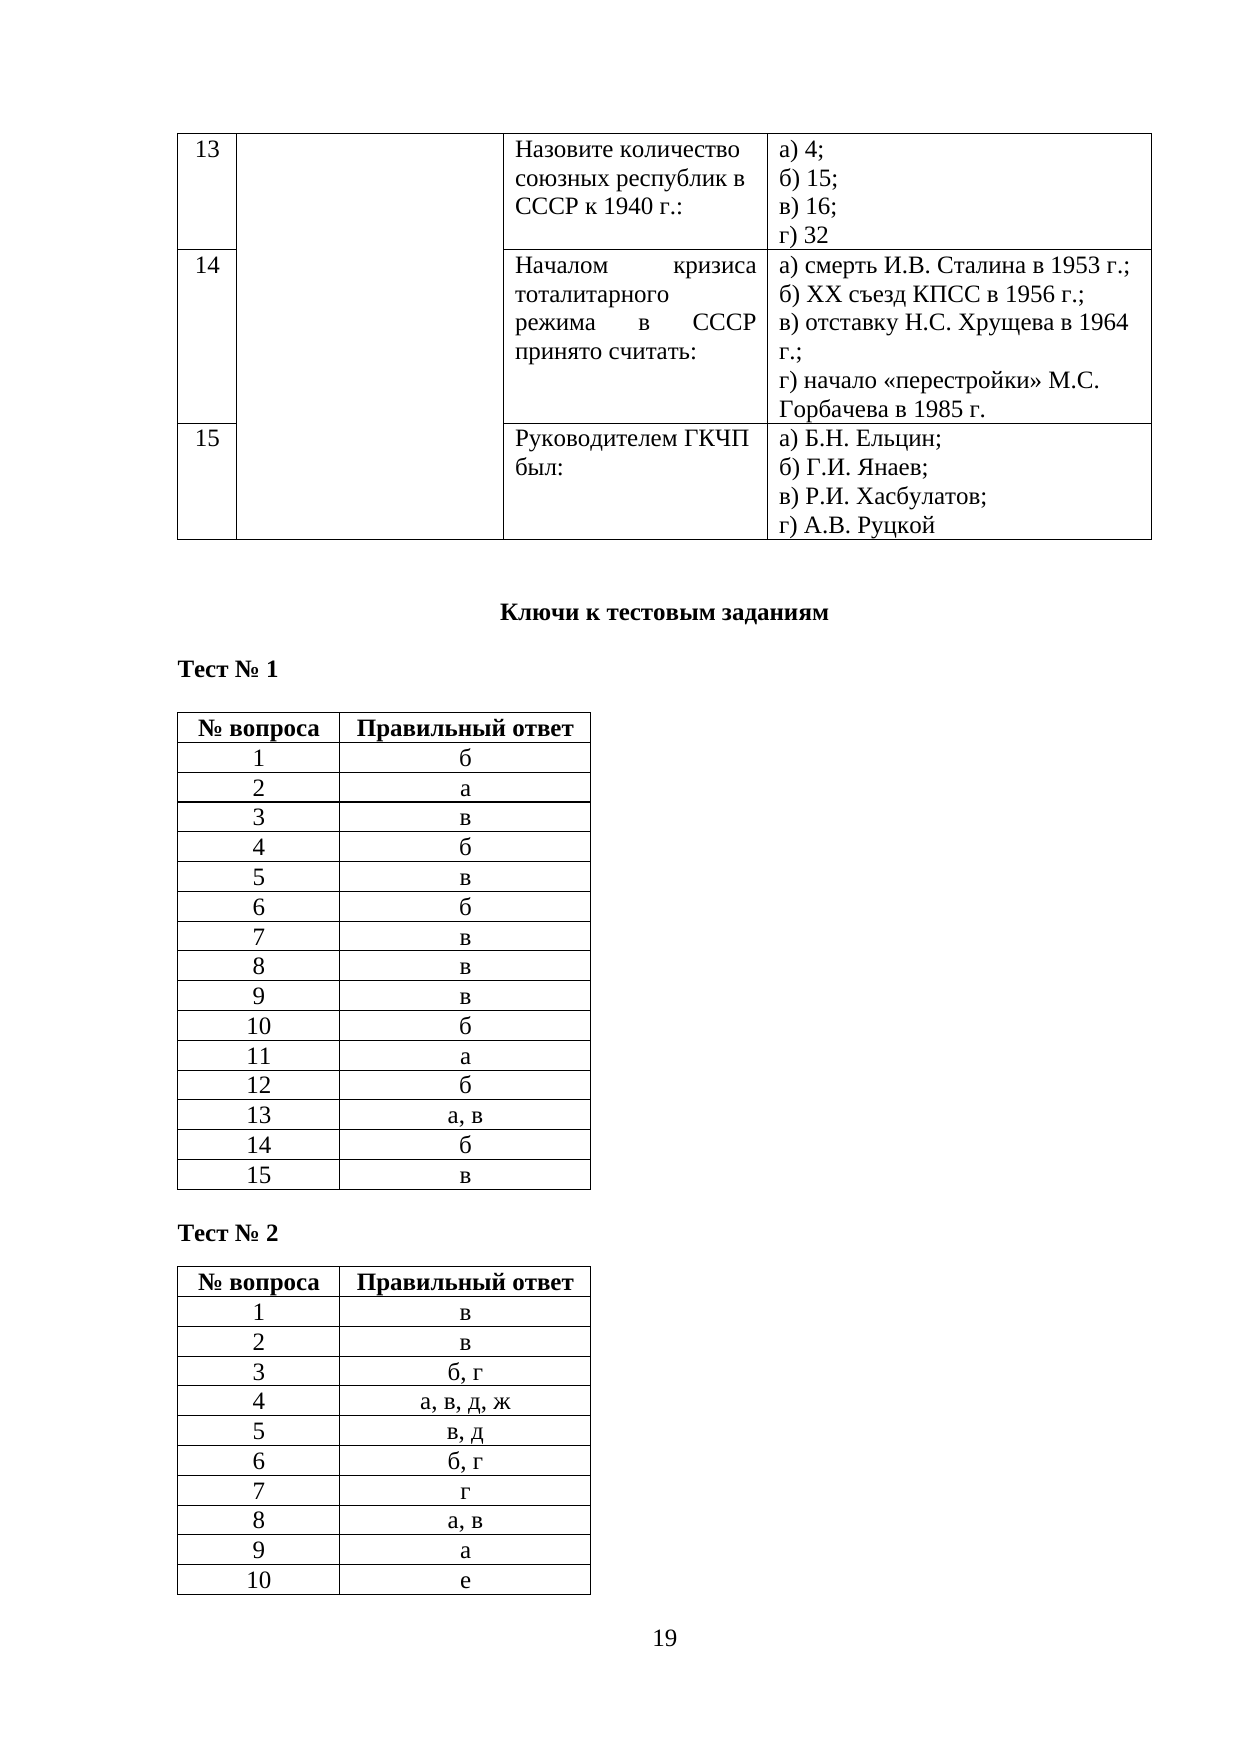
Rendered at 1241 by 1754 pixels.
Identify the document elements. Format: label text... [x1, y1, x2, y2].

table_cell 10 [178, 1011, 339, 1040]
table_cell 12 [178, 1071, 339, 1099]
table_cell 6 [178, 1446, 339, 1475]
table_cell в [340, 951, 590, 980]
table_cell в [340, 1160, 590, 1189]
table_cell 3 [178, 803, 339, 831]
table_cell в [340, 1297, 590, 1326]
table_cell б, г [340, 1357, 590, 1385]
table_cell 10 [178, 1565, 339, 1594]
table_cell 9 [178, 981, 339, 1010]
table_cell б [340, 832, 590, 861]
table_cell 1 [178, 743, 339, 772]
table_header Правильный ответ [340, 713, 590, 742]
table_cell 14 [178, 250, 236, 422]
table_cell 2 [178, 1327, 339, 1356]
table_cell в [340, 922, 590, 950]
table_cell в [340, 803, 590, 831]
table_cell в, д [340, 1416, 590, 1445]
table_cell а) смерть И.В. Сталина в 1953 г.; б) ХХ съезд КПСС в 1956 г.; в) отставку Н.С. Хрущева в 1964 г.; г) начало «перестройки» М.С. Горбачева в 1985 г. [768, 250, 1151, 422]
table_cell 15 [178, 424, 236, 538]
table_cell а) 4; б) 15; в) 16; г) 32 [768, 134, 1151, 249]
table_cell в [340, 862, 590, 891]
table_cell а [340, 1535, 590, 1564]
table_cell в [340, 1327, 590, 1356]
table_cell 7 [178, 922, 339, 950]
table_cell а, в [340, 1506, 590, 1534]
table_cell 8 [178, 1506, 339, 1534]
table_header Правильный ответ [340, 1267, 590, 1296]
table_cell 6 [178, 892, 339, 921]
table_cell б, г [340, 1446, 590, 1475]
table_cell б [340, 1071, 590, 1099]
table_cell 4 [178, 1386, 339, 1415]
table_cell 3 [178, 1357, 339, 1385]
table_cell 4 [178, 832, 339, 861]
table_cell 14 [178, 1130, 339, 1159]
table_header № вопроса [178, 713, 339, 742]
table_cell 13 [178, 134, 236, 249]
table_cell а [340, 773, 590, 801]
text Тест № 2 [177, 1218, 1152, 1247]
table_cell а) Б.Н. Ельцин; б) Г.И. Янаев; в) Р.И. Хасбулатов; г) А.В. Руцкой [768, 424, 1151, 538]
table_cell Началом кризиса тоталитарного режима в СССР принято считать: [504, 250, 767, 422]
table_cell а [340, 1041, 590, 1069]
table_cell б [340, 743, 590, 772]
table_header № вопроса [178, 1267, 339, 1296]
table_cell 15 [178, 1160, 339, 1189]
table_cell 1 [178, 1297, 339, 1326]
table_cell 5 [178, 862, 339, 891]
text Тест № 1 [177, 654, 1152, 683]
table_cell б [340, 1011, 590, 1040]
table_cell 9 [178, 1535, 339, 1564]
table_cell 11 [178, 1041, 339, 1069]
table_cell б [340, 1130, 590, 1159]
table_cell Назовите количество союзных республик в СССР к 1940 г.: [504, 134, 767, 249]
table_cell 7 [178, 1476, 339, 1504]
table_cell е [340, 1565, 590, 1594]
table_cell 5 [178, 1416, 339, 1445]
table_cell г [340, 1476, 590, 1504]
table_cell 8 [178, 951, 339, 980]
table_cell в [340, 981, 590, 1010]
table_cell б [340, 892, 590, 921]
table_cell Руководителем ГКЧП был: [504, 424, 767, 538]
table_cell а, в, д, ж [340, 1386, 590, 1415]
table_cell а, в [340, 1100, 590, 1129]
text Ключи к тестовым заданиям [177, 597, 1152, 626]
table_cell 2 [178, 773, 339, 801]
table_cell 13 [178, 1100, 339, 1129]
